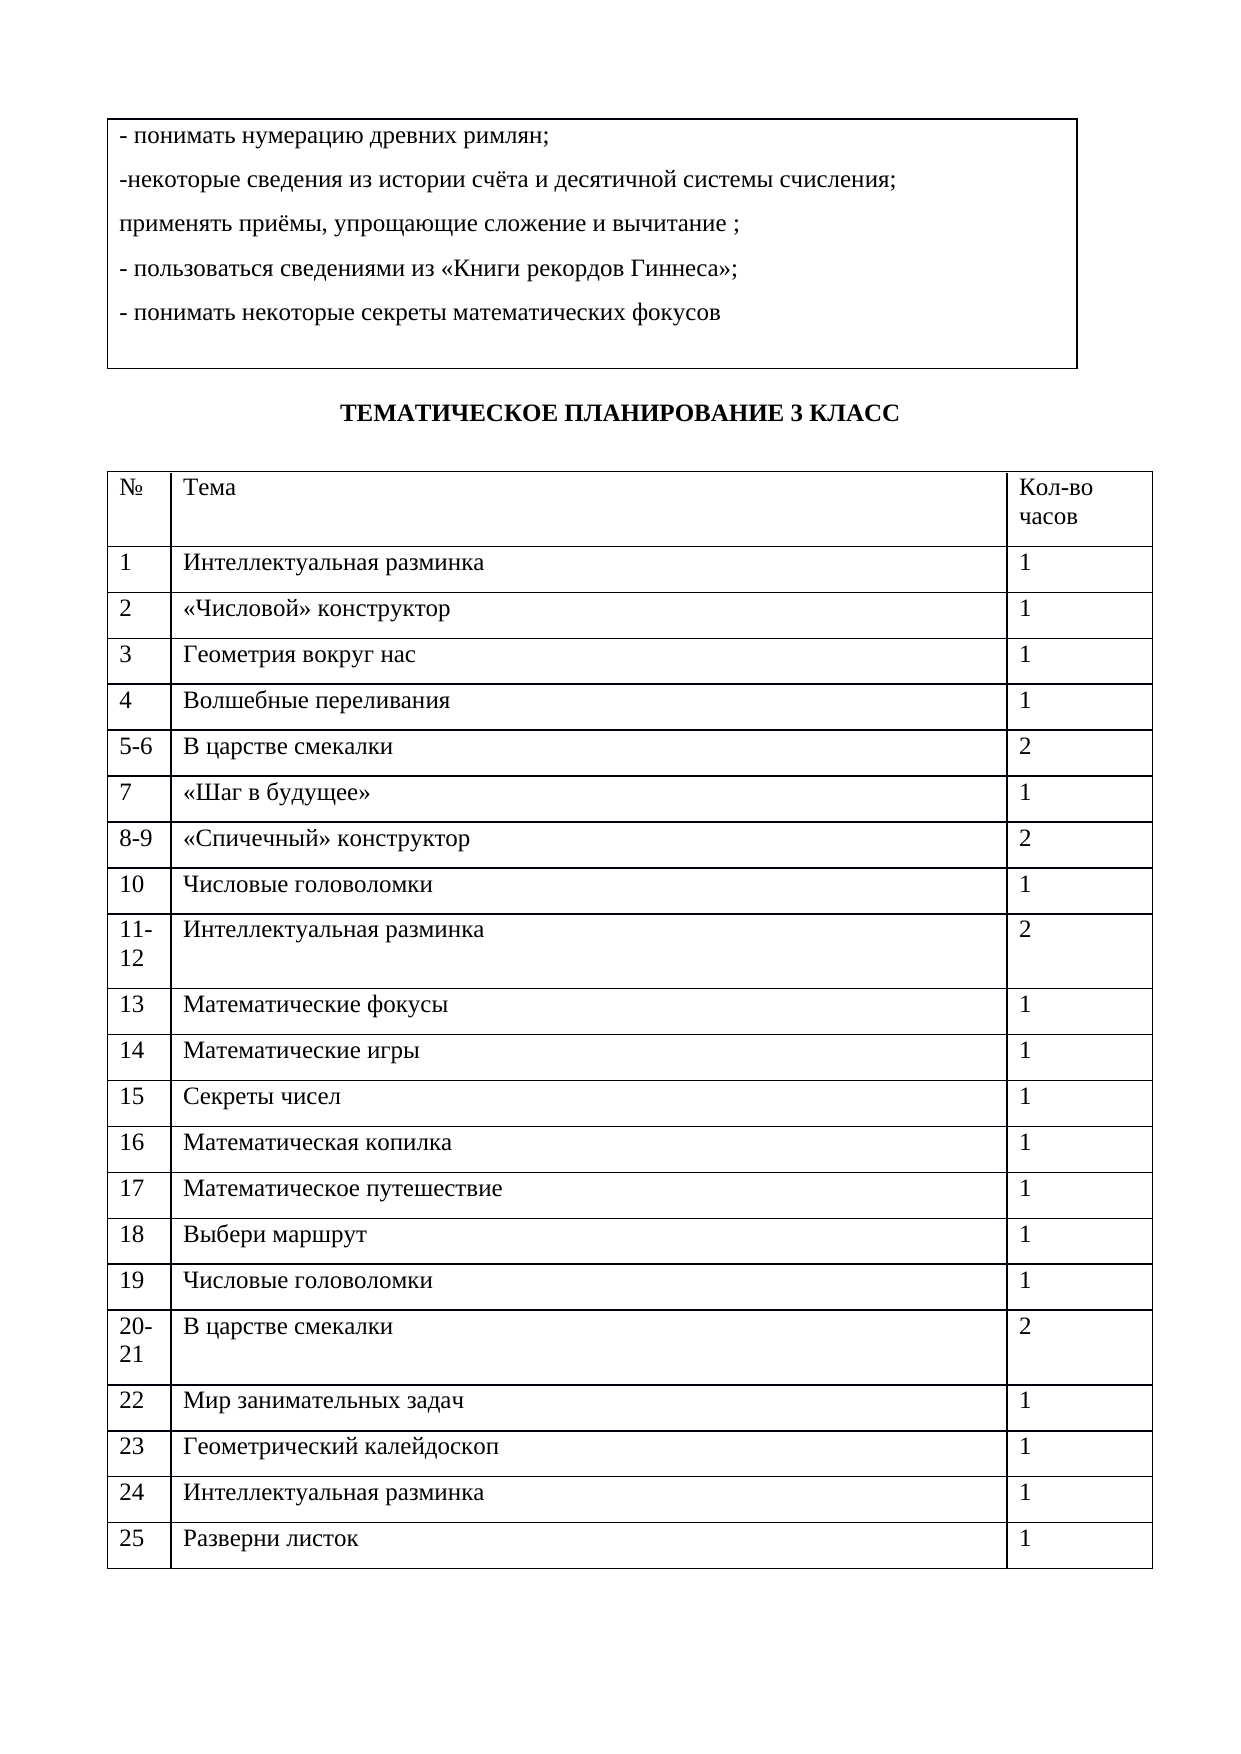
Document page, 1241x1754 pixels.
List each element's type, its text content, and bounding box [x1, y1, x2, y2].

table_cell Интеллектуальная разминка [172, 1477, 1006, 1522]
table_cell 2 [1008, 1311, 1152, 1384]
table_cell 25 [108, 1523, 170, 1568]
table_header Тема [172, 472, 1007, 546]
table_cell «Спичечный» конструктор [172, 823, 1006, 867]
table_cell Разверни листок [172, 1523, 1006, 1568]
table_cell 7 [108, 777, 170, 821]
table_cell Геометрический калейдоскоп [172, 1432, 1006, 1476]
table_header Кол-во часов [1008, 472, 1152, 546]
table_cell 2 [1008, 915, 1152, 988]
table_cell Геометрия вокруг нас [172, 639, 1006, 683]
table_cell 2 [1008, 731, 1152, 775]
table_cell 1 [1008, 1127, 1152, 1171]
table_cell 1 [1008, 1265, 1152, 1309]
table_cell 1 [1008, 1219, 1152, 1263]
table_cell Мир занимательных задач [172, 1386, 1006, 1430]
table_cell 10 [108, 869, 170, 913]
table_cell В царстве смекалки [172, 731, 1006, 775]
table_header № [108, 472, 171, 546]
table_cell 19 [108, 1265, 170, 1309]
table_cell 1 [1008, 777, 1152, 821]
table_cell 1 [1008, 1081, 1152, 1126]
table_cell 1 [1008, 989, 1152, 1034]
table_cell 13 [108, 989, 170, 1034]
table_cell 17 [108, 1173, 170, 1217]
table_cell 5-6 [108, 731, 170, 775]
table_cell 14 [108, 1035, 170, 1079]
table_cell 4 [108, 685, 170, 729]
table_cell Математическое путешествие [172, 1173, 1006, 1217]
table_cell В царстве смекалки [172, 1311, 1006, 1384]
table_cell 3 [108, 639, 170, 683]
table_cell 1 [1008, 685, 1152, 729]
table_cell 11-12 [108, 915, 170, 988]
table_cell 1 [1008, 1523, 1152, 1568]
table_cell 2 [1008, 823, 1152, 867]
table_cell Числовые головоломки [172, 1265, 1006, 1309]
table_cell 1 [108, 547, 170, 591]
table_cell 1 [1008, 1477, 1152, 1522]
table_cell 22 [108, 1386, 170, 1430]
table_cell Числовые головоломки [172, 869, 1006, 913]
table_cell Математическая копилка [172, 1127, 1006, 1171]
table_cell 1 [1008, 869, 1152, 913]
table_cell 1 [1008, 1035, 1152, 1079]
table_cell Математические игры [172, 1035, 1006, 1079]
table_cell 20-21 [108, 1311, 170, 1384]
table_cell 1 [1008, 1386, 1152, 1430]
table_cell Выбери маршрут [172, 1219, 1006, 1263]
table_cell 15 [108, 1081, 170, 1126]
table_cell Интеллектуальная разминка [172, 915, 1006, 988]
table_cell 1 [1008, 1432, 1152, 1476]
table_cell - понимать нумерацию древних римлян; -некоторые сведения из истории счёта и десятичной системы счисления; применять приёмы, упрощающие сложение и вычитание ; - пользоваться сведениями из «Книги рекордов Гиннеса»; - понимать некоторые секреты математических фокусов [108, 120, 1076, 367]
table_cell 23 [108, 1432, 170, 1476]
table_cell 1 [1008, 1173, 1152, 1217]
table_cell 8-9 [108, 823, 170, 867]
table_cell 1 [1008, 547, 1152, 591]
table_cell «Числовой» конструктор [172, 593, 1006, 637]
table_cell 2 [108, 593, 170, 637]
table_cell Волшебные переливания [172, 685, 1006, 729]
table_cell 1 [1008, 593, 1152, 637]
table_cell Секреты чисел [172, 1081, 1006, 1126]
table_cell 18 [108, 1219, 170, 1263]
table_cell 16 [108, 1127, 170, 1171]
table_cell Математические фокусы [172, 989, 1006, 1034]
table_cell Интеллектуальная разминка [172, 547, 1006, 591]
table_cell 1 [1008, 639, 1152, 683]
table_cell «Шаг в будущее» [172, 777, 1006, 821]
table_cell 24 [108, 1477, 170, 1522]
text ТЕМАТИЧЕСКОЕ ПЛАНИРОВАНИЕ 3 КЛАСС [118, 398, 1122, 426]
